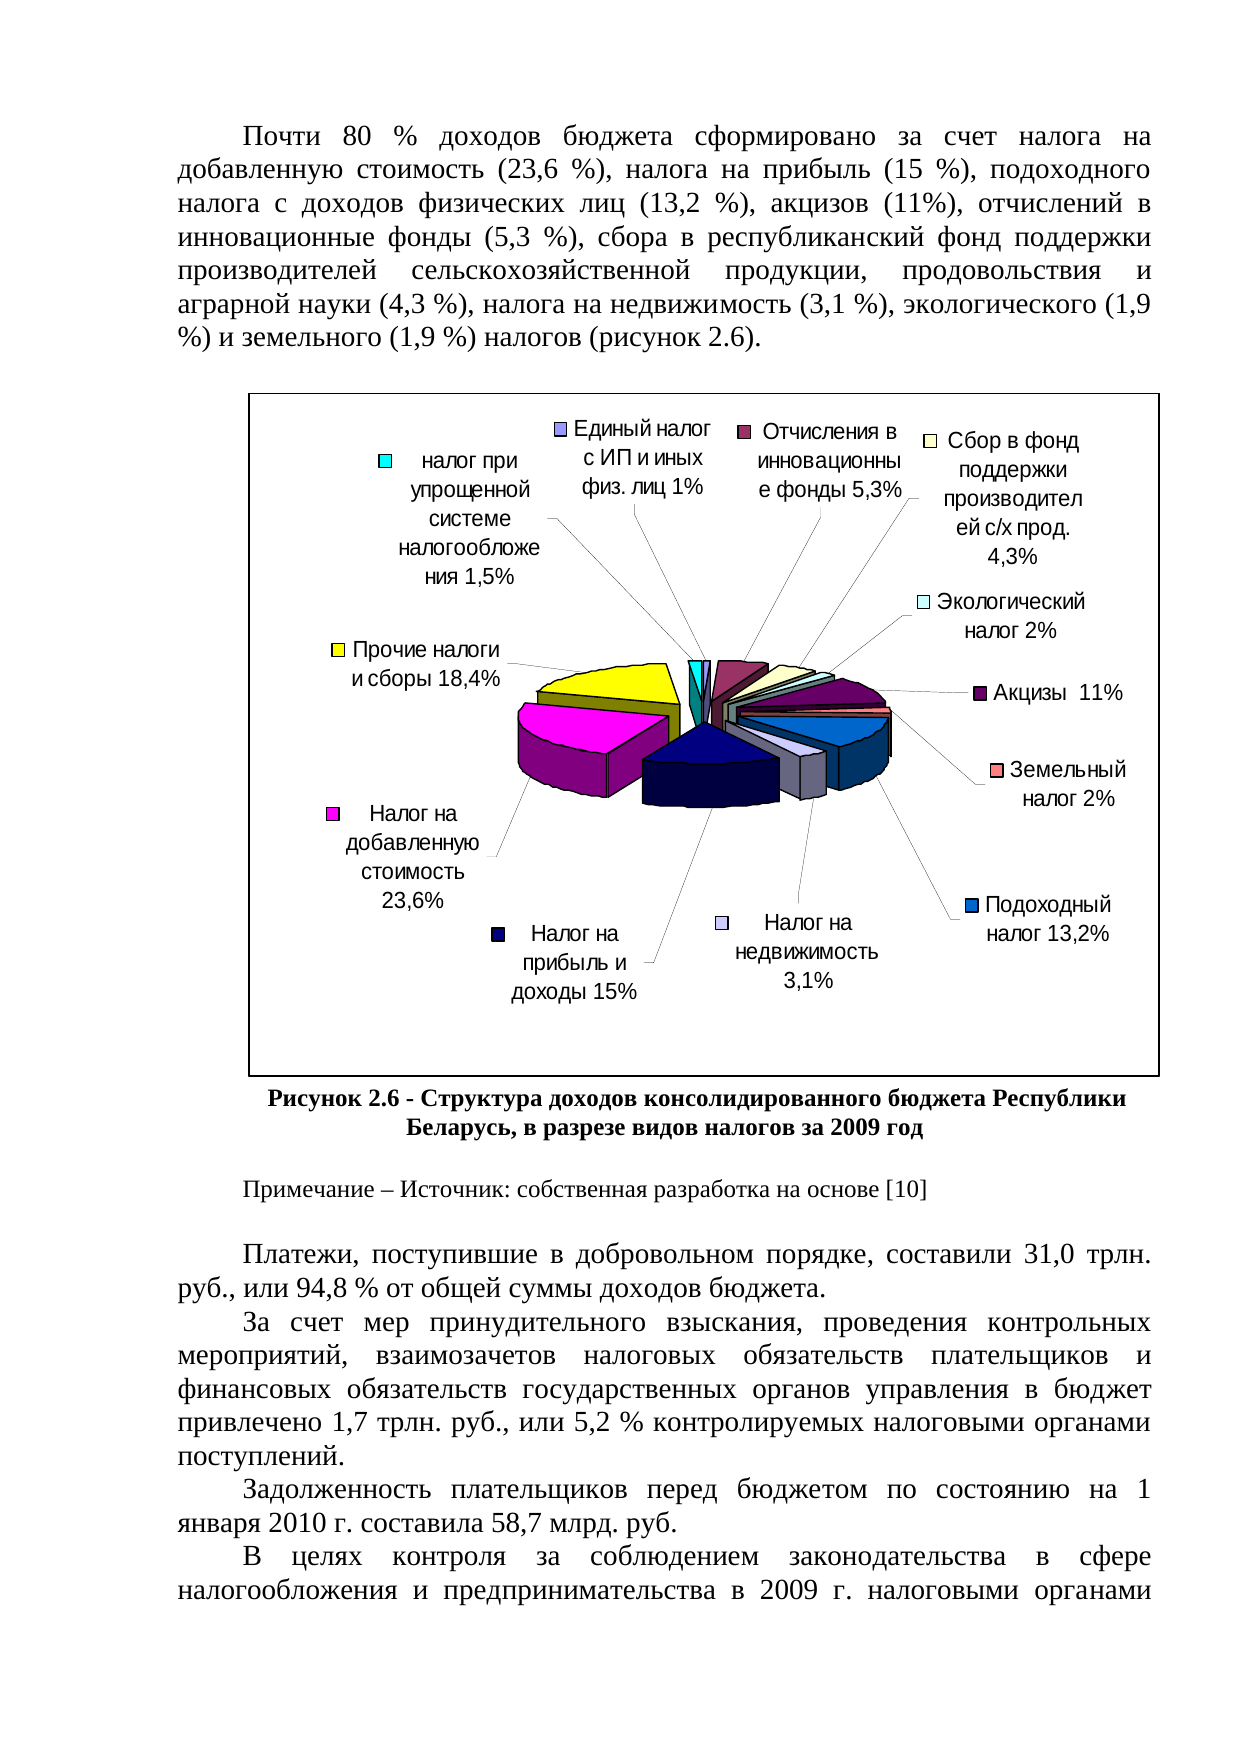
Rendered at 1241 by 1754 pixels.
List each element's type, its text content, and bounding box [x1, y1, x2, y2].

text Примечание – Источник: собственная разработка на основе [10] [177, 1174, 1152, 1203]
text Рисунок 2.6 - Структура доходов консолидированного бюджета Республики Беларусь, в разрезе видов налогов за 2009 год [177, 1083, 1152, 1141]
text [177, 1538, 1152, 1606]
text Платежи, поступившие в добровольном порядке, составили 31,0 трлн. руб., или 94,8 % от общей суммы доходов бюджета. [177, 1237, 1152, 1304]
text Задолженность плательщиков перед бюджетом по состоянию на 1 января . составила 58,7 млрд. руб. [177, 1471, 1152, 1538]
text За счет мер принудительного взыскания, проведения контрольных мероприятий, взаимозачетов налоговых обязательств плательщиков и финансовых обязательств государственных органов управления в бюджет привлечено 1,7 трлн. руб., или 5,2 % контролируемых налоговыми органами поступлений. [177, 1304, 1152, 1471]
text Почти 80 % доходов бюджета сформировано за счет налога на добавленную стоимость (23,6 %), налога на прибыль (15 %), подоходного налога с доходов физических лиц (13,2 %), акцизов (11%), отчислений в инновационные фонды (5,3 %), сбора в республиканский фонд поддержки производителей сельскохозяйственной продукции, продовольствия и аграрной науки (4,3 %), налога на недвижимость (3,1 %), экологического (1,9 %) и земельного (1,9 %) налогов (рисунок 2.6). [177, 118, 1152, 353]
